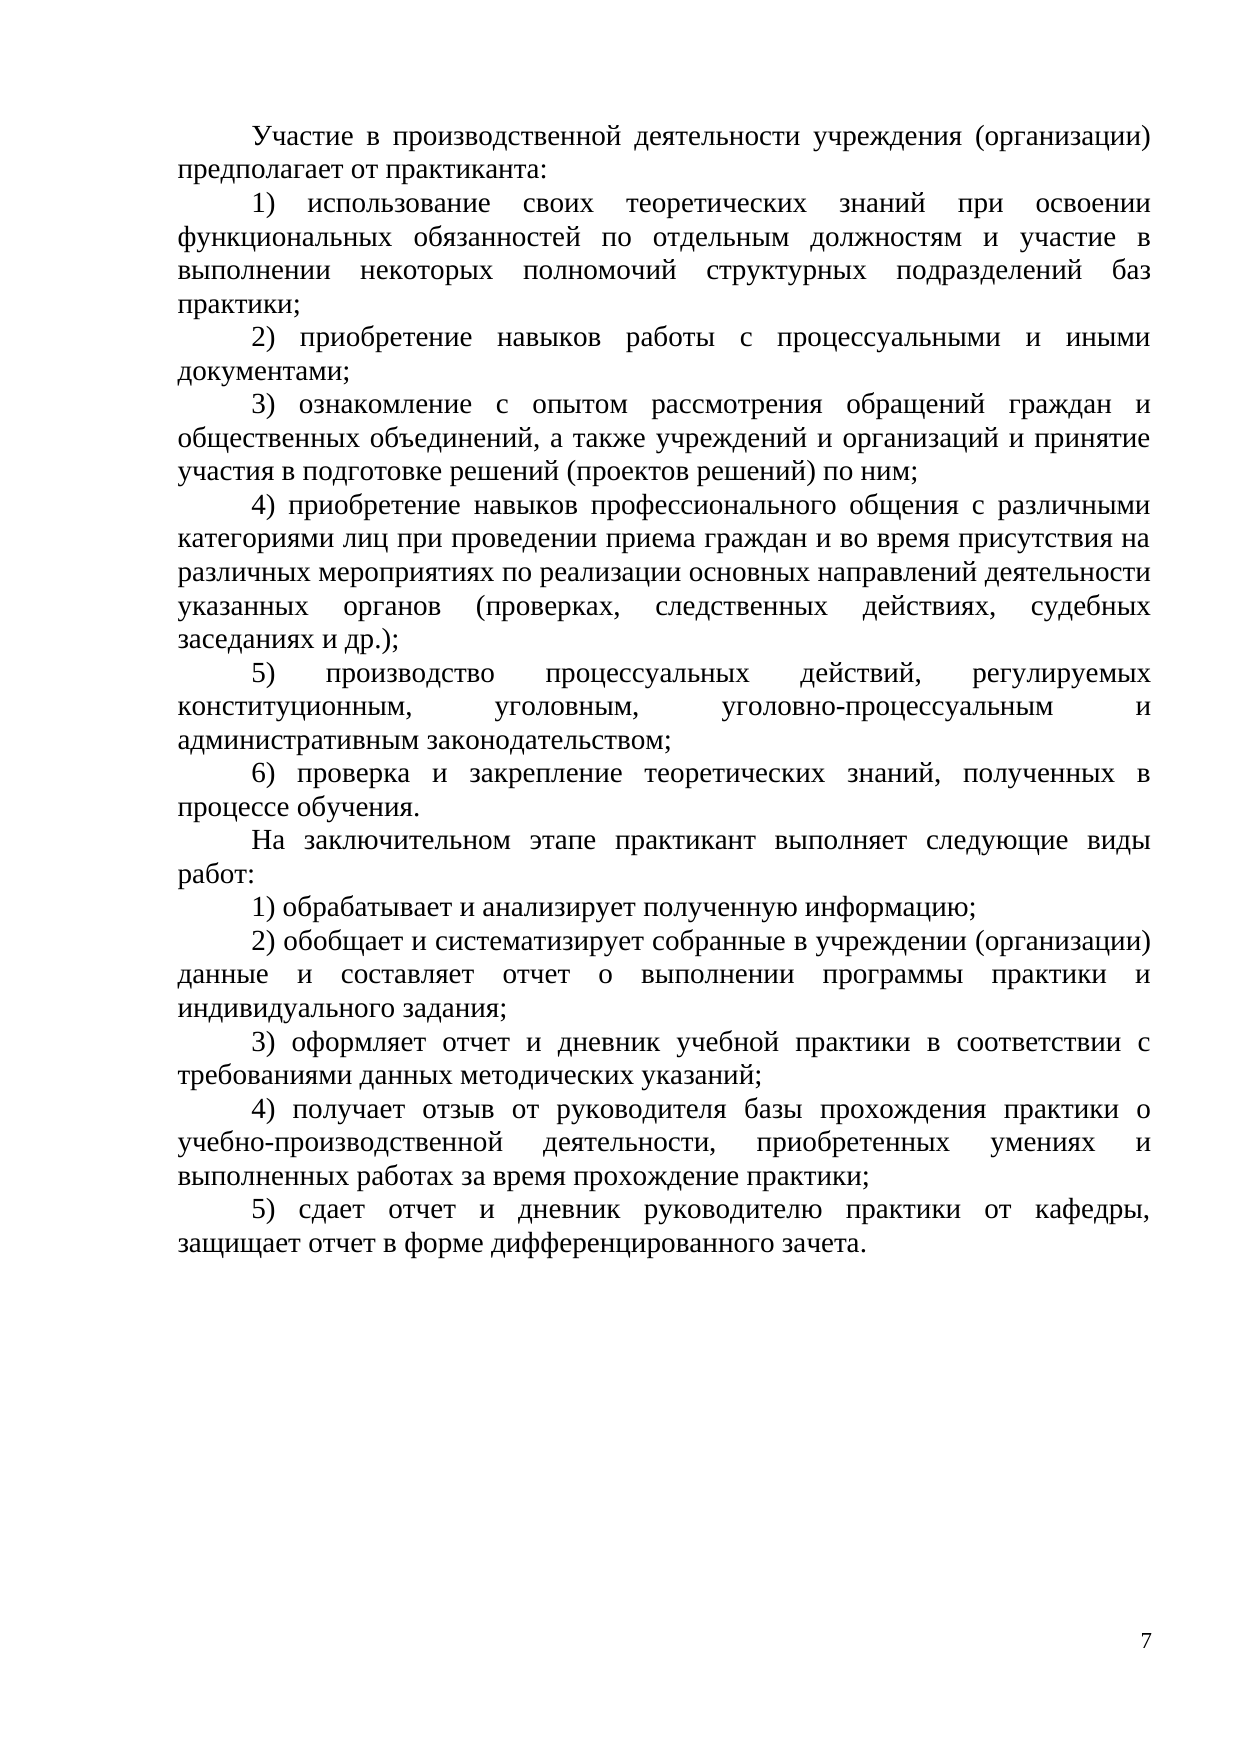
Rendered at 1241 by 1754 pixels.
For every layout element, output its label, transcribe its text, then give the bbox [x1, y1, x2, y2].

text 3) ознакомление с опытом рассмотрения обращений граждан и общественных объединений, а также учреждений и организаций и принятие участия в подготовке решений (проектов решений) по ним; [177, 386, 1152, 487]
text 5) производство процессуальных действий, регулируемых конституционным, уголовным, уголовно-процессуальным и административным законодательством; [177, 655, 1152, 755]
text 4) получает отзыв от руководителя базы прохождения практики о учебно-производственной деятельности, приобретенных умениях и выполненных работах за время прохождение практики; [177, 1091, 1152, 1191]
text 4) приобретение навыков профессионального общения с различными категориями лиц при проведении приема граждан и во время присутствия на различных мероприятиях по реализации основных направлений деятельности указанных органов (проверках, следственных действиях, судебных заседаниях и др.); [177, 487, 1152, 655]
text 6) проверка и закрепление теоретических знаний, полученных в процессе обучения. [177, 755, 1152, 822]
text 1) обрабатывает и анализирует полученную информацию; [177, 889, 1152, 923]
text 5) сдает отчет и дневник руководителю практики от кафедры, защищает отчет в форме дифференцированного зачета. [177, 1191, 1152, 1258]
text 1) использование своих теоретических знаний при освоении функциональных обязанностей по отдельным должностям и участие в выполнении некоторых полномочий структурных подразделений баз практики; [177, 185, 1152, 319]
text На заключительном этапе практикант выполняет следующие виды работ: [177, 822, 1152, 889]
text Участие в производственной деятельности учреждения (организации) предполагает от практиканта: [177, 118, 1152, 185]
text 3) оформляет отчет и дневник учебной практики в соответствии с требованиями данных методических указаний; [177, 1024, 1152, 1091]
text 2) приобретение навыков работы с процессуальными и иными документами; [177, 319, 1152, 386]
text 2) обобщает и систематизирует собранные в учреждении (организации) данные и составляет отчет о выполнении программы практики и индивидуального задания; [177, 923, 1152, 1024]
